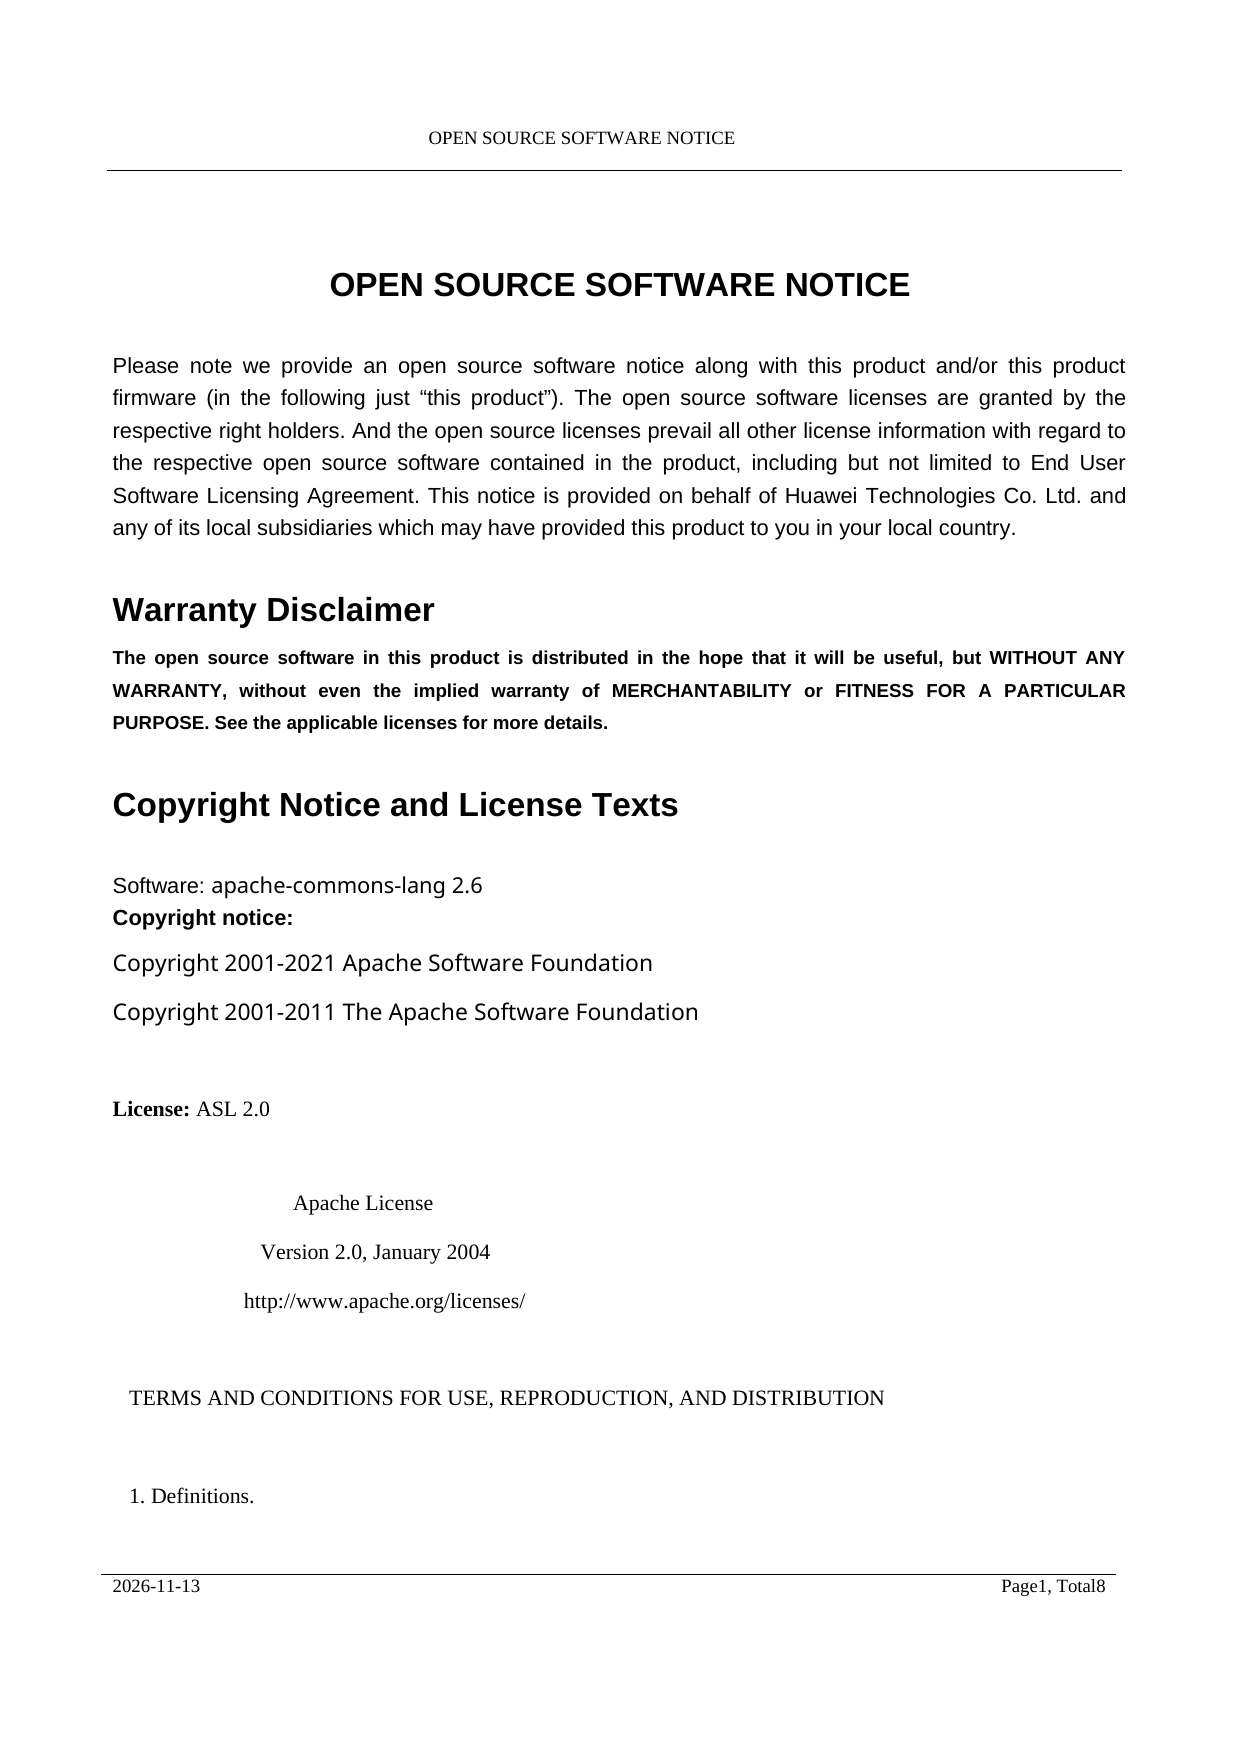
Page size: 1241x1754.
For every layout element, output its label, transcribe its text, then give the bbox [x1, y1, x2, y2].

text Please note we provide an open source software notice along with this product and/or this product firmware (in the following just “this product”). The open source software licenses are granted by the respective right holders. And the open source licenses prevail all other license information with regard to the respective open source software contained in the product, including but not limited to End User Software Licensing Agreement. This notice is provided on behalf of Huawei Technologies Co. Ltd. and any of its local subsidiaries which may have provided this product to you in your local country. [112, 349, 1128, 544]
text Copyright Notice and License Texts [112, 771, 1128, 836]
text OPEN SOURCE SOFTWARE NOTICE [112, 251, 1128, 316]
text Copyright 2001-2021 Apache Software Foundation Copyright 2001-2011 The Apache Software Foundation [112, 947, 1128, 1077]
text The open source software in this product is distributed in the hope that it will be useful, but WITHOUT ANY WARRANTY, without even the implied warranty of MERCHANTABILITY or FITNESS FOR A PARTICULAR PURPOSE. See the applicable licenses for more details. [112, 641, 1128, 739]
text Software: apache-commons-lang 2.6 [112, 869, 1128, 901]
text Warranty Disclaimer [112, 576, 1128, 641]
text License: ASL 2.0 [112, 1093, 1128, 1125]
text Copyright notice: [112, 901, 1128, 934]
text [112, 1138, 1128, 1512]
